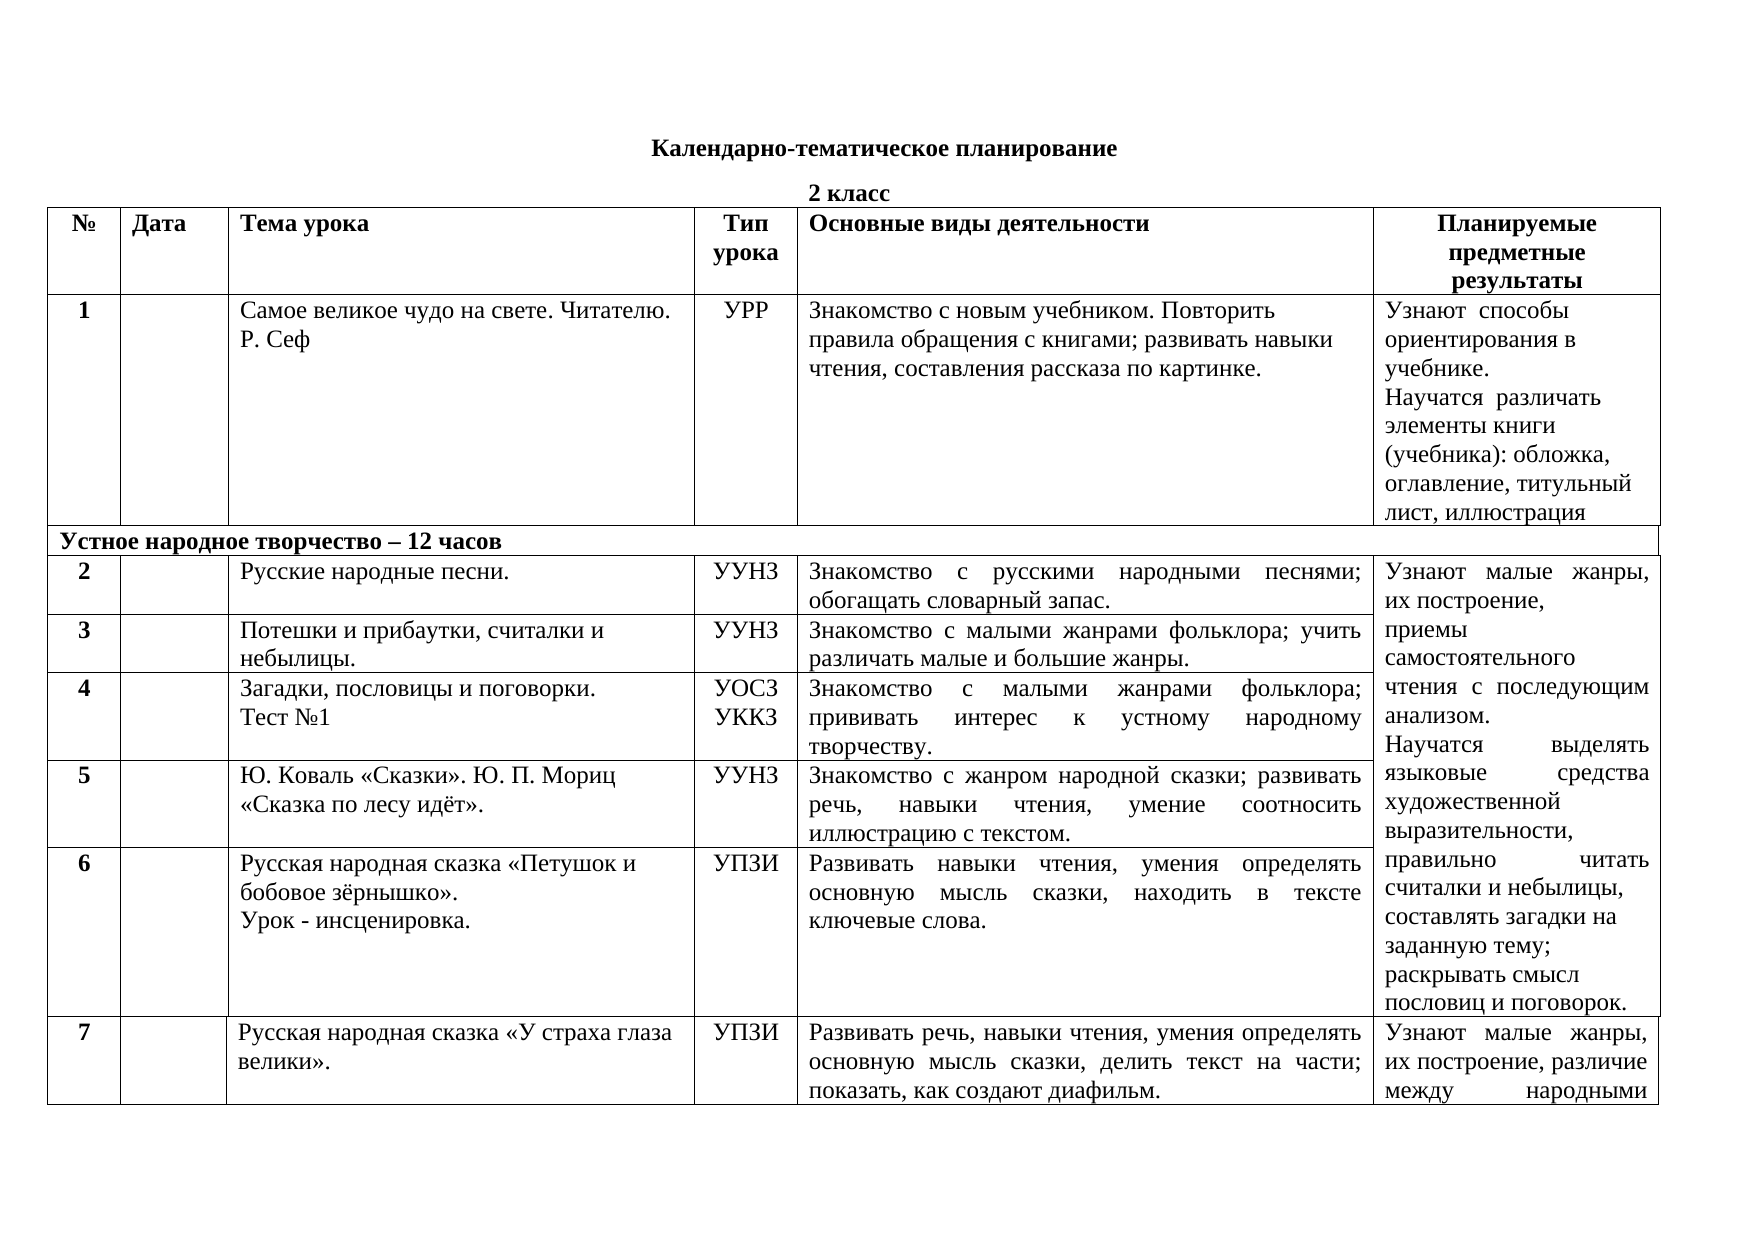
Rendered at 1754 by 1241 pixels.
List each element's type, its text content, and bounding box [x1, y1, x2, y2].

table_cell Устное народное творчество – 12 часов [48, 526, 1658, 555]
table_cell УПЗИ [695, 848, 797, 1016]
table_header Основные виды деятельности [798, 208, 1373, 294]
text 2 класс [62, 178, 1636, 207]
table_cell Узнают способы ориентирования в учебнике. Научатся различать элементы книги (учебника): обложка, оглавление, титульный лист, иллюстрация [1374, 295, 1660, 525]
table_cell 3 [48, 615, 120, 672]
table_cell 5 [48, 761, 120, 847]
table_cell [121, 761, 228, 847]
table_cell Самое великое чудо на свете. Читателю. Р. Сеф [229, 295, 694, 525]
table_cell [121, 556, 228, 614]
table_cell [121, 673, 228, 759]
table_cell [1374, 1017, 1658, 1103]
table_cell Развивать навыки чтения, умения определять основную мысль сказки, находить в тексте ключевые слова. [798, 848, 1373, 1016]
table_cell Знакомство с новым учебником. Повторить правила обращения с книгами; развивать навыки чтения, составления рассказа по картинке. [798, 295, 1373, 525]
table_cell УУНЗ [695, 556, 797, 614]
table_cell Знакомство с малыми жанрами фольклора; прививать интерес к устному народному творчеству. [798, 673, 1373, 759]
table_cell [121, 295, 228, 525]
table_cell Знакомство с жанром народной сказки; развивать речь, навыки чтения, умение соотносить иллюстрацию с текстом. [798, 761, 1373, 847]
table_cell Русская народная сказка «У страха глаза велики». [227, 1017, 694, 1103]
table_cell УПЗИ [695, 1017, 797, 1103]
table_cell Ю. Коваль «Сказки». Ю. П. Мориц «Сказка по лесу идёт». [229, 761, 694, 847]
table_header Тема урока [229, 208, 694, 294]
table_cell [121, 848, 228, 1016]
table_header Планируемые предметные результаты [1374, 208, 1660, 294]
table_cell Русские народные песни. [229, 556, 694, 614]
table_cell Знакомство с малыми жанрами фольклора; учить различать малые и большие жанры. [798, 615, 1373, 672]
table_header № [48, 208, 120, 294]
table_cell УОСЗ УККЗ [695, 673, 797, 759]
table_cell Русская народная сказка «Петушок и бобовое зёрнышко». Урок - инсценировка. [229, 848, 694, 1016]
table_cell 6 [48, 848, 120, 1016]
table_cell УРР [695, 295, 797, 525]
table_cell [121, 1017, 226, 1103]
table_cell 4 [48, 673, 120, 759]
text Календарно-тематическое планирование [59, 133, 1636, 162]
table_header Дата [121, 208, 228, 294]
table_cell Загадки, пословицы и поговорки. Тест №1 [229, 673, 694, 759]
table_cell УУНЗ [695, 615, 797, 672]
table_cell 7 [48, 1017, 120, 1103]
table_cell Знакомство с русскими народными песнями; обогащать словарный запас. [798, 556, 1373, 614]
table_cell [121, 615, 228, 672]
table_cell 2 [48, 556, 120, 614]
table_cell 1 [48, 295, 120, 525]
table_cell Узнают малые жанры, их построение, приемы самостоятельного чтения с последующим анализом. Научатся выделять языковые средства художественной выразительности, правильно читать считалки и небылицы, составлять загадки на заданную тему; раскрывать смысл пословиц и поговорок. [1374, 556, 1660, 1016]
table_cell Развивать речь, навыки чтения, умения определять основную мысль сказки, делить текст на части; показать, как создают диафильм. [798, 1017, 1373, 1103]
table_cell УУНЗ [695, 761, 797, 847]
table_header Тип урока [695, 208, 797, 294]
table_cell Потешки и прибаутки, считалки и небылицы. [229, 615, 694, 672]
